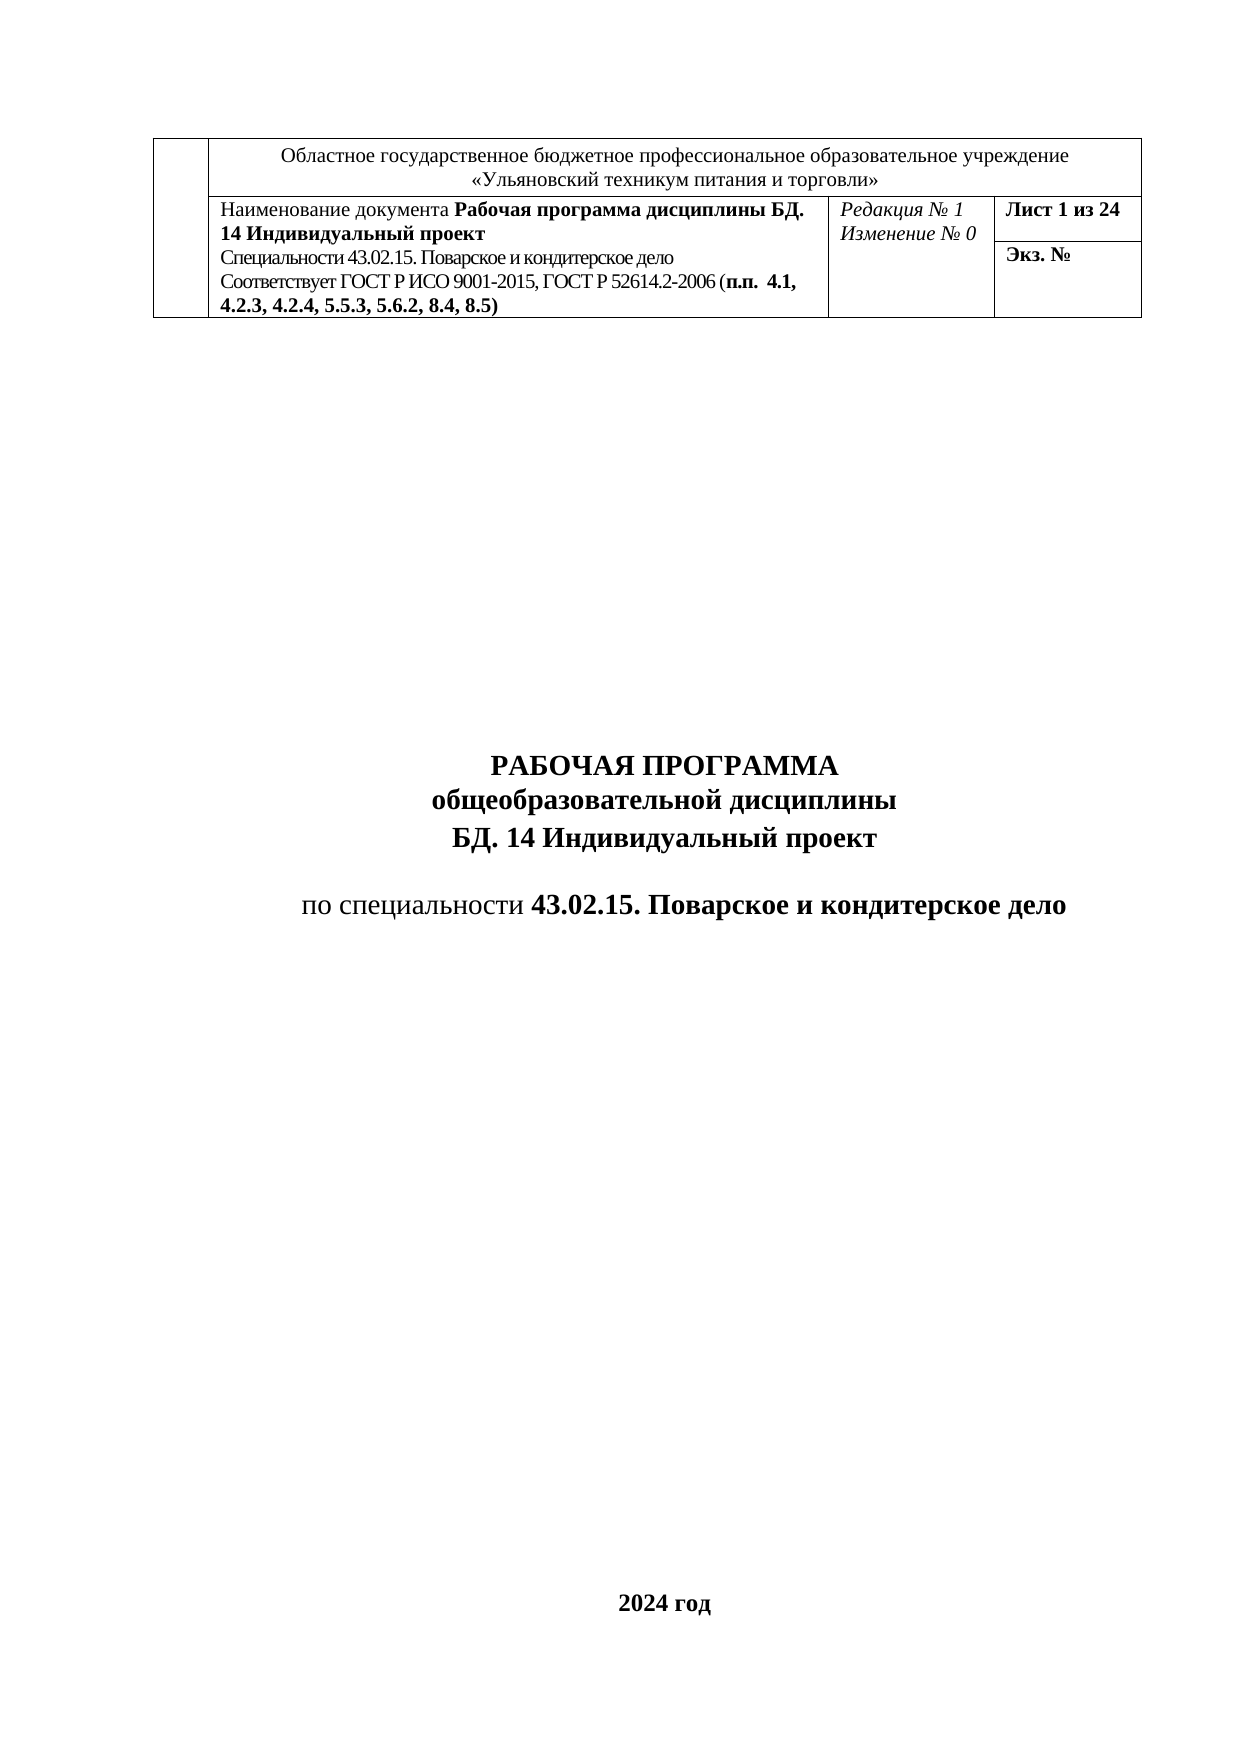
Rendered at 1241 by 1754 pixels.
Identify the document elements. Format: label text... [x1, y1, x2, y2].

text 2024 год [244, 1588, 1085, 1616]
table_header [154, 139, 208, 317]
table_header Областное государственное бюджетное профессиональное образовательное учреждение «Ульяновский техникум питания и торговли» [209, 139, 1141, 196]
table_cell Экз. № [995, 242, 1141, 317]
table_cell Наименование документа Рабочая программа дисциплины БД. 14 Индивидуальный проект Специальности 43.02.15. Поварское и кондитерское дело Соответствует ГОСТ Р ИСО 9001-2015, ГОСТ Р 52614.2-2006 (п.п. 4.1, 4.2.3, 4.2.4, 5.5.3, 5.6.2, 8.4, 8.5) [209, 197, 828, 317]
text РАБОЧАЯ ПРОГРАММА [244, 748, 1085, 782]
text по специальности 43.02.15. Поварское и кондитерское дело [77, 887, 1217, 921]
text общеобразовательной дисциплины [244, 782, 1085, 815]
table_cell Редакция № 1 Изменение № 0 [829, 197, 994, 317]
subtitle БД. 14 Индивидуальный проект [244, 820, 1085, 854]
table_cell Лист 1 из 24 [995, 197, 1141, 241]
